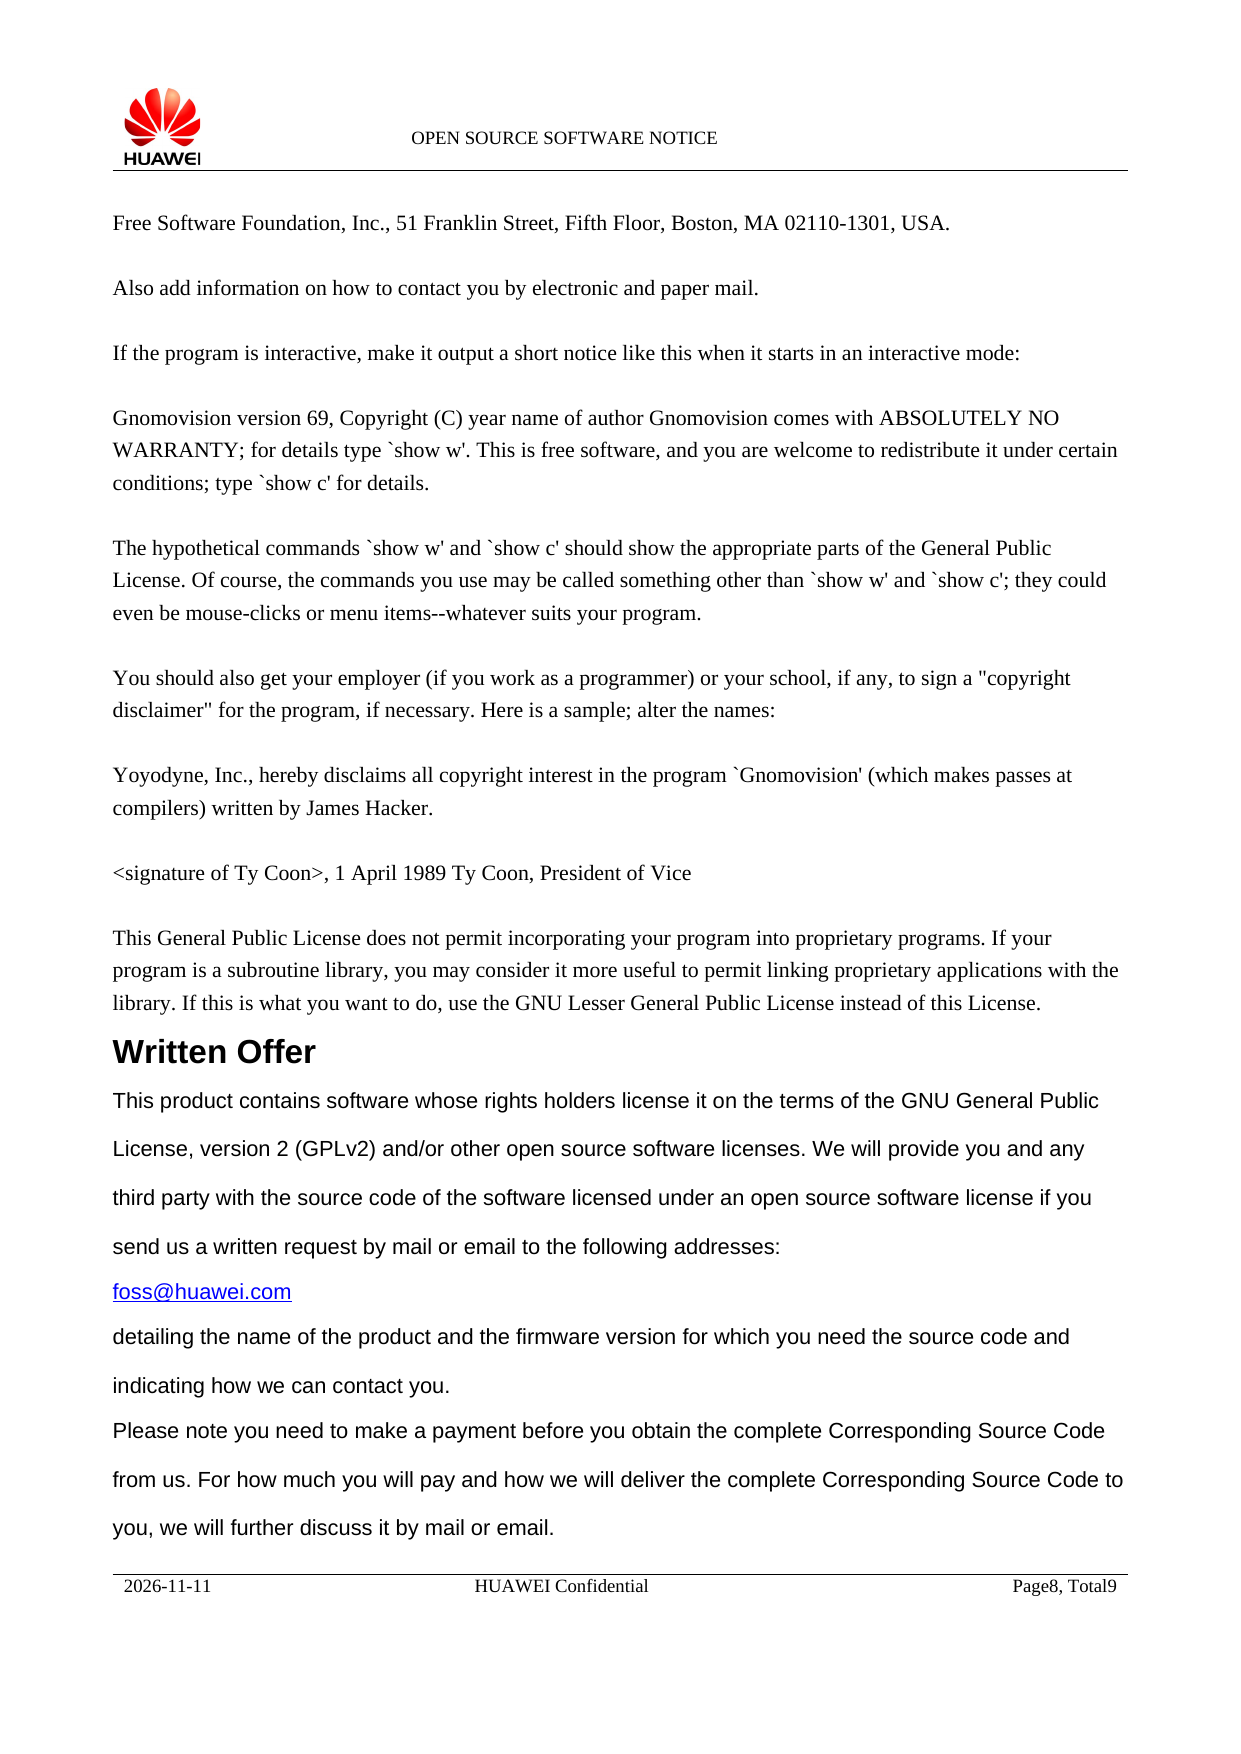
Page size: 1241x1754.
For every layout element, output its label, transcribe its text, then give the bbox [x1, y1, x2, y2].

text detailing the name of the product and the firmware version for which you need the source code and indicating how we can contact you. [112, 1320, 1128, 1402]
text This product contains software whose rights holders license it on the terms of the GNU General Public License, version 2 (GPLv2) and/or other open source software licenses. We will provide you and any third party with the source code of the software licensed under an open source software license if you send us a written request by mail or email to the following addresses: [112, 1084, 1128, 1263]
text foss@huawei.com [112, 1275, 1128, 1308]
text Please note you need to make a payment before you obtain the complete Corresponding Source Code from us. For how much you will pay and how we will deliver the complete Corresponding Source Code to you, we will further discuss it by mail or email. [112, 1414, 1128, 1544]
text Written Offer [112, 1019, 1128, 1084]
picture [124, 88, 201, 165]
